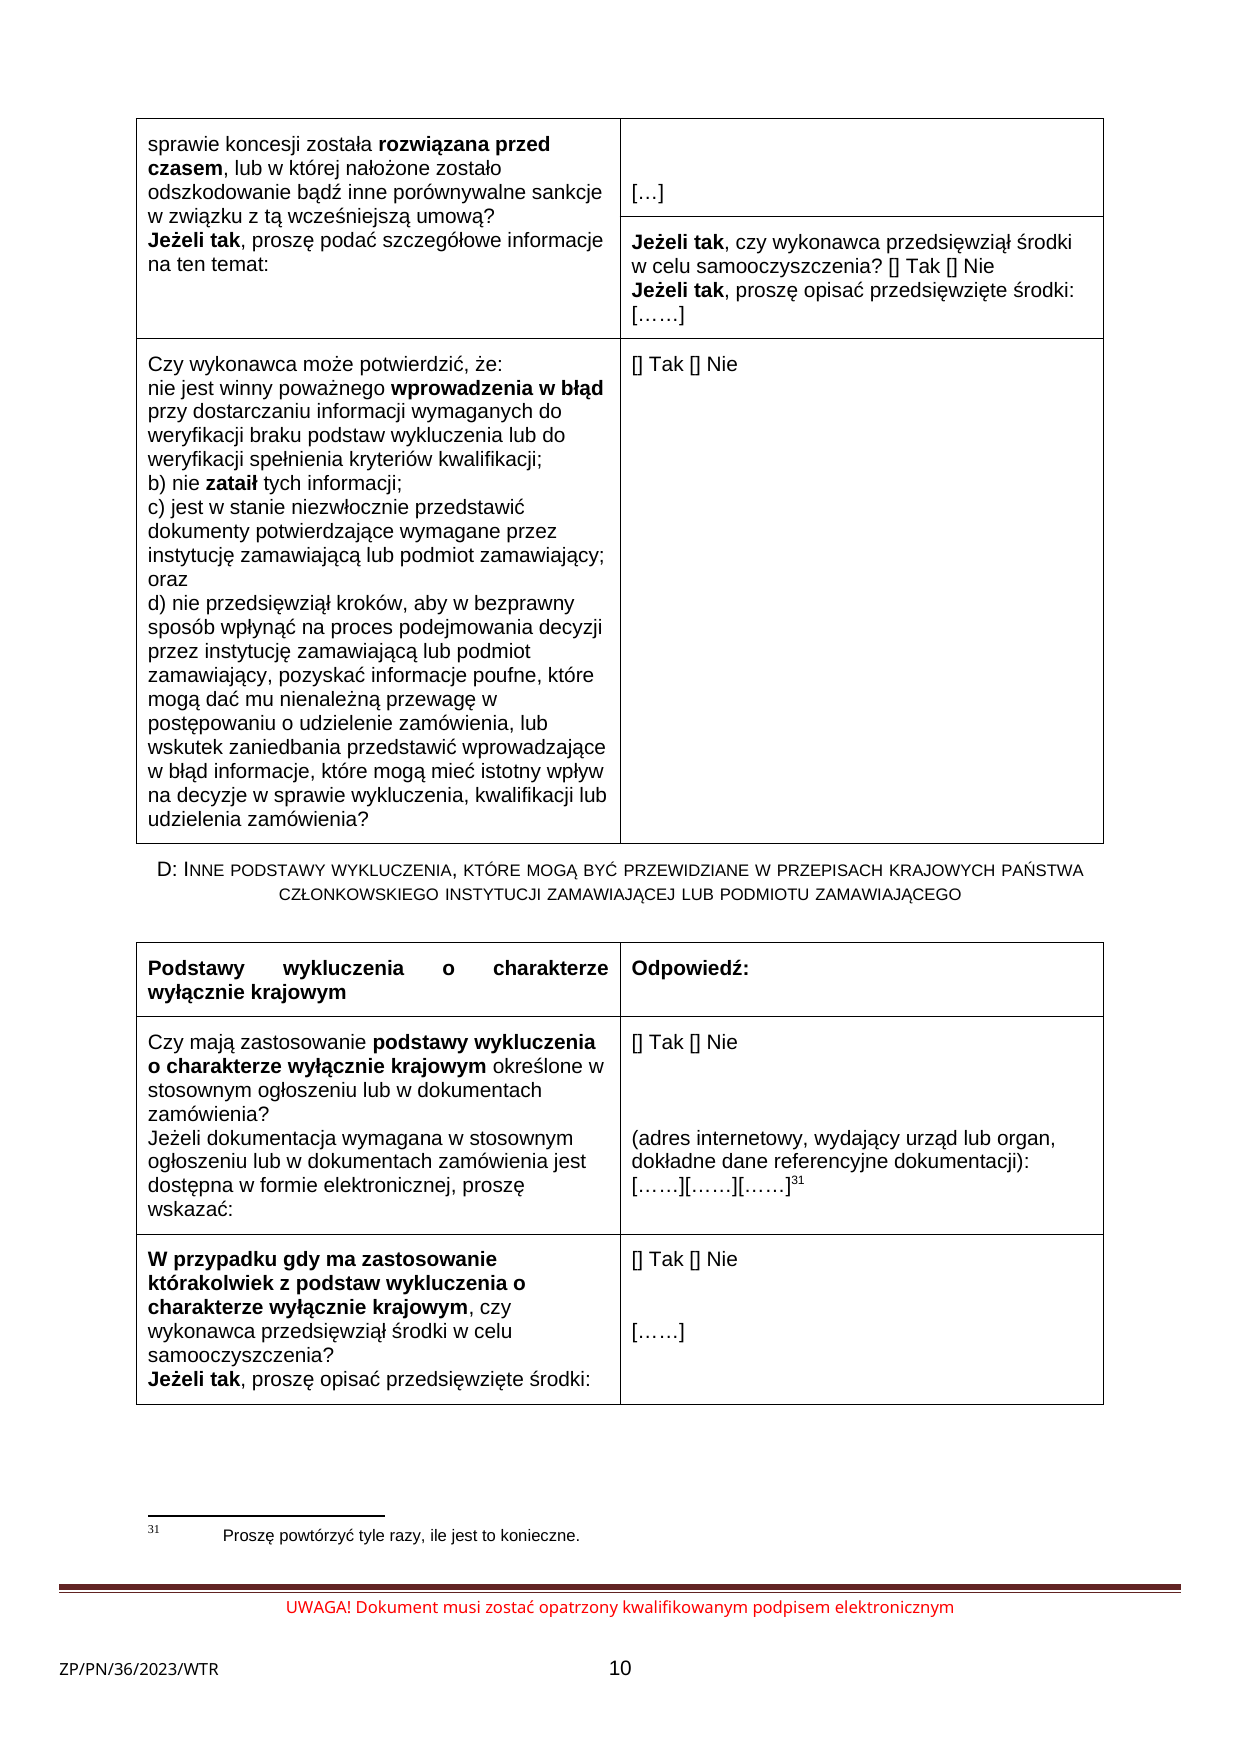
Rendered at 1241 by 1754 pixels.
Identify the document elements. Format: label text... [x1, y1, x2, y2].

table_cell [] Tak [] Nie […] [621, 119, 1103, 216]
table_cell [] Tak [] Nie [621, 339, 1103, 843]
table_cell [] Tak [] Nie [……] [621, 1235, 1103, 1403]
table_cell Czy wykonawca może potwierdzić, że: nie jest winny poważnego wprowadzenia w błąd przy dostarczaniu informacji wymaganych do weryfikacji braku podstaw wykluczenia lub do weryfikacji spełnienia kryteriów kwalifikacji; b) nie zataił tych informacji; c) jest w stanie niezwłocznie przedstawić dokumenty potwierdzające wymagane przez instytucję zamawiającą lub podmiot zamawiający; oraz d) nie przedsięwziął kroków, aby w bezprawny sposób wpłynąć na proces podejmowania decyzji przez instytucję zamawiającą lub podmiot zamawiający, pozyskać informacje poufne, które mogą dać mu nienależną przewagę w postępowaniu o udzielenie zamówienia, lub wskutek zaniedbania przedstawić wprowadzające w błąd informacje, które mogą mieć istotny wpływ na decyzje w sprawie wykluczenia, kwalifikacji lub udzielenia zamówienia? [137, 339, 620, 843]
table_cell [137, 119, 620, 338]
table_header Podstawy wykluczenia o charakterze wyłącznie krajowym [137, 943, 620, 1016]
table_cell [] Tak [] Nie (adres internetowy, wydający urząd lub organ, dokładne dane referencyjne dokumentacji): [……][……][……] [621, 1017, 1103, 1234]
table_cell Czy mają zastosowanie podstawy wykluczenia o charakterze wyłącznie krajowym określone w stosownym ogłoszeniu lub w dokumentach zamówienia? Jeżeli dokumentacja wymagana w stosownym ogłoszeniu lub w dokumentach zamówienia jest dostępna w formie elektronicznej, proszę wskazać: [137, 1017, 620, 1234]
table_cell Jeżeli tak, czy wykonawca przedsięwziął środki w celu samooczyszczenia? [] Tak [] Nie Jeżeli tak, proszę opisać przedsięwzięte środki: [……] [621, 217, 1103, 338]
table_cell W przypadku gdy ma zastosowanie którakolwiek z podstaw wykluczenia o charakterze wyłącznie krajowym, czy wykonawca przedsięwziął środki w celu samooczyszczenia? Jeżeli tak, proszę opisać przedsięwzięte środki: [137, 1235, 620, 1403]
title D: Inne podstawy wykluczenia, które mogą być przewidziane w przepisach krajowych państwa członkowskiego instytucji zamawiającej lub podmiotu zamawiającego [148, 857, 1093, 904]
table_header Odpowiedź: [621, 943, 1103, 1016]
